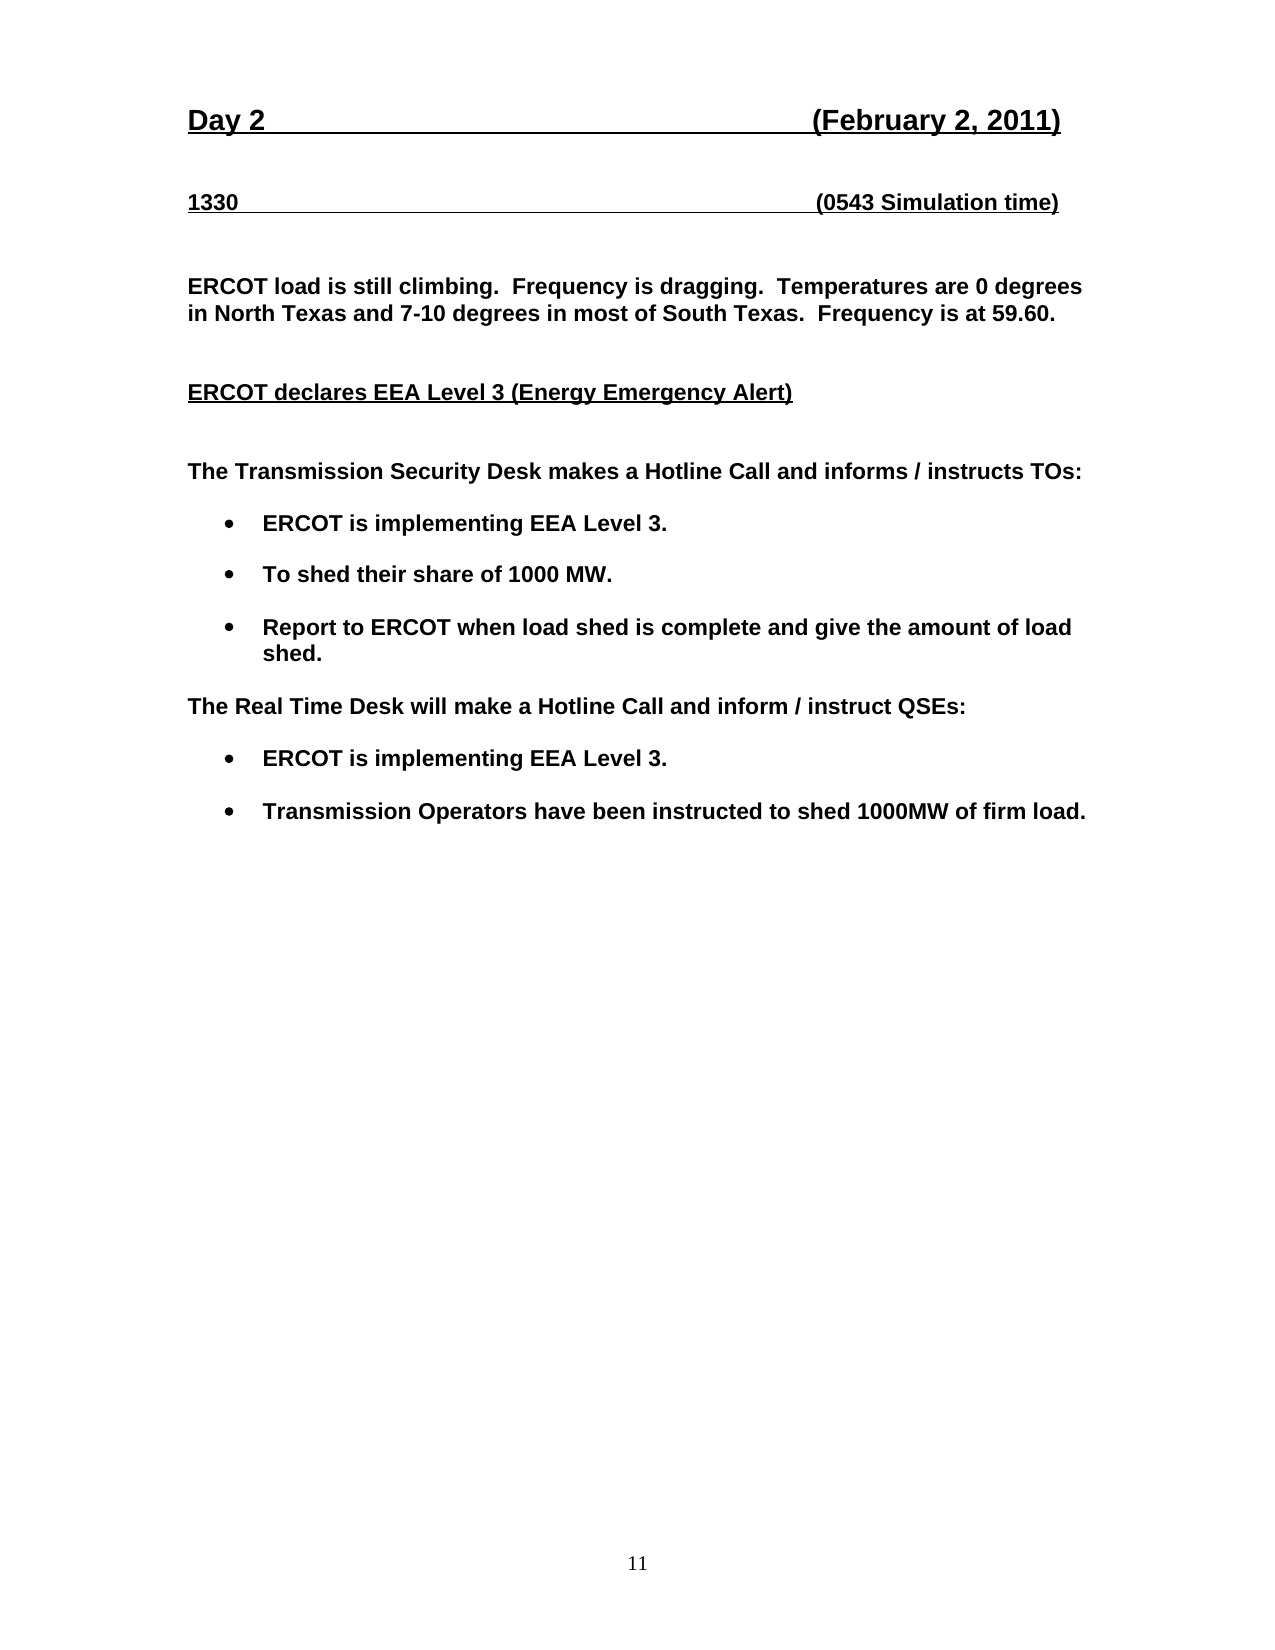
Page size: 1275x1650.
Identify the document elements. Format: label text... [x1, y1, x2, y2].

text Day 2 (February 2, 2011) [187, 103, 1087, 137]
text The Transmission Security Desk makes a Hotline Call and informs / instructs TOs: [187, 458, 1087, 484]
text The Real Time Desk will make a Hotline Call and inform / instruct QSEs: [187, 693, 1087, 719]
list To shed their share of 1000 MW. [225, 561, 1087, 587]
text 1330 (0543 Simulation time) [187, 189, 1087, 216]
text ERCOT declares EEA Level 3 (Energy Emergency Alert) [187, 379, 1087, 405]
list Transmission Operators have been instructed to shed 1000MW of firm load. [225, 798, 1087, 824]
list ERCOT is implementing EEA Level 3. [225, 510, 1087, 537]
text ERCOT load is still climbing. Frequency is dragging. Temperatures are 0 degrees in North Texas and 7-10 degrees in most of South Texas. Frequency is at 59.60. [187, 273, 1087, 326]
list ERCOT is implementing EEA Level 3. [225, 745, 1087, 772]
list Report to ERCOT when load shed is complete and give the amount of load shed. [225, 613, 1087, 666]
